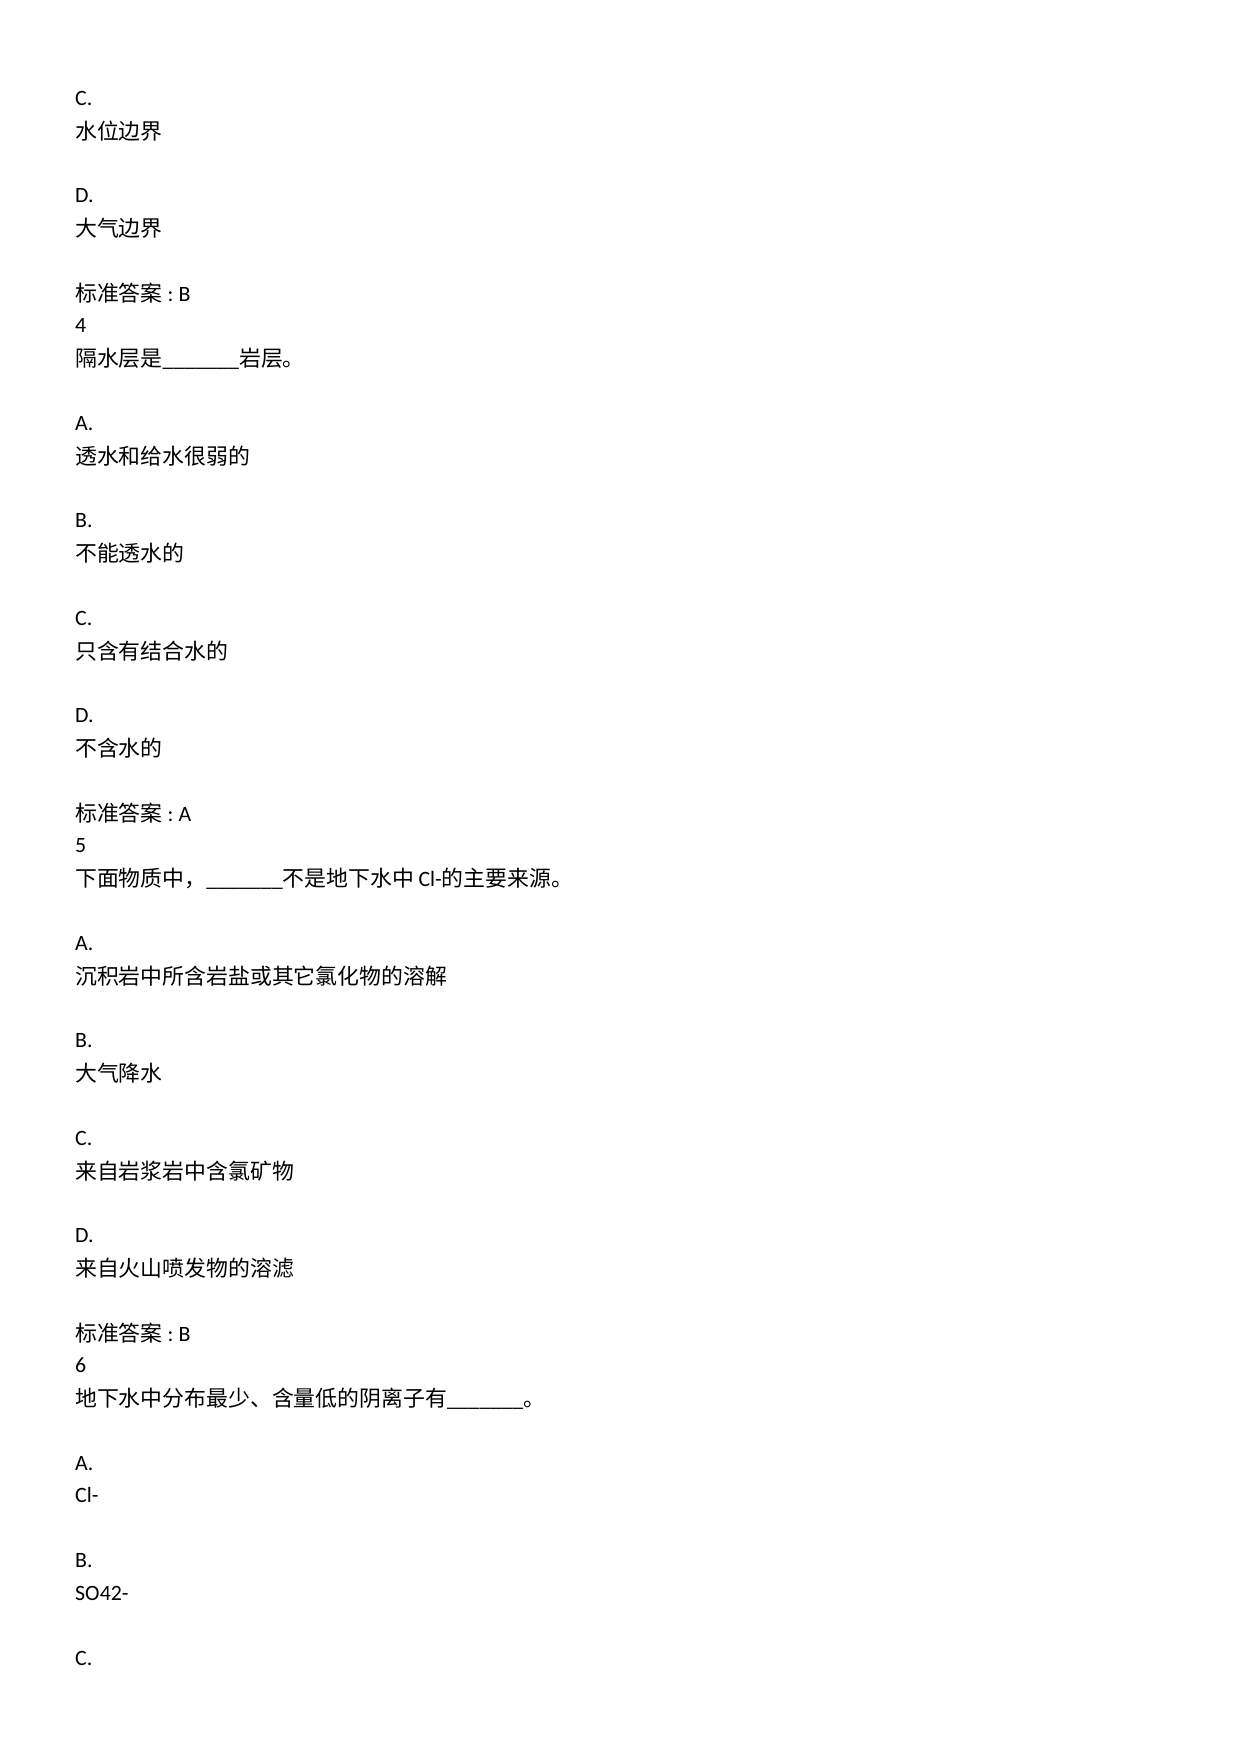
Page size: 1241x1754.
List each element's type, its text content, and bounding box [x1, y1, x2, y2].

text 来自岩浆岩中含氯矿物 [75, 1153, 1165, 1186]
text A. [75, 1446, 1165, 1478]
text 不含水的 [75, 731, 1165, 763]
text B. [75, 1023, 1165, 1056]
text 4 [75, 308, 1165, 341]
text 透水和给水很弱的 [75, 438, 1165, 471]
text Cl- [75, 1478, 1165, 1511]
text 来自火山喷发物的溶滤 [75, 1251, 1165, 1283]
text C. [75, 1641, 1165, 1673]
text SO42- [75, 1576, 1165, 1608]
text 沉积岩中所含岩盐或其它氯化物的溶解 [75, 958, 1165, 991]
text 只含有结合水的 [75, 633, 1165, 666]
text 地下水中分布最少、含量低的阴离子有_______。 [75, 1381, 1165, 1413]
text 标准答案 : B [75, 1316, 1165, 1348]
text D. [75, 178, 1165, 211]
text A. [75, 406, 1165, 438]
text 下面物质中，_______不是地下水中Cl-的主要来源。 [75, 861, 1165, 893]
text 标准答案 : B [75, 276, 1165, 308]
text C. [75, 81, 1165, 113]
text C. [75, 1121, 1165, 1153]
text B. [75, 1543, 1165, 1576]
text B. [75, 503, 1165, 536]
text 水位边界 [75, 113, 1165, 146]
text D. [75, 1218, 1165, 1251]
text 6 [75, 1348, 1165, 1381]
text 5 [75, 828, 1165, 861]
text C. [75, 601, 1165, 633]
text A. [75, 926, 1165, 958]
text 不能透水的 [75, 536, 1165, 568]
text 隔水层是_______岩层。 [75, 341, 1165, 373]
text 大气边界 [75, 211, 1165, 243]
text D. [75, 698, 1165, 731]
text 大气降水 [75, 1056, 1165, 1088]
text 标准答案 : A [75, 796, 1165, 828]
